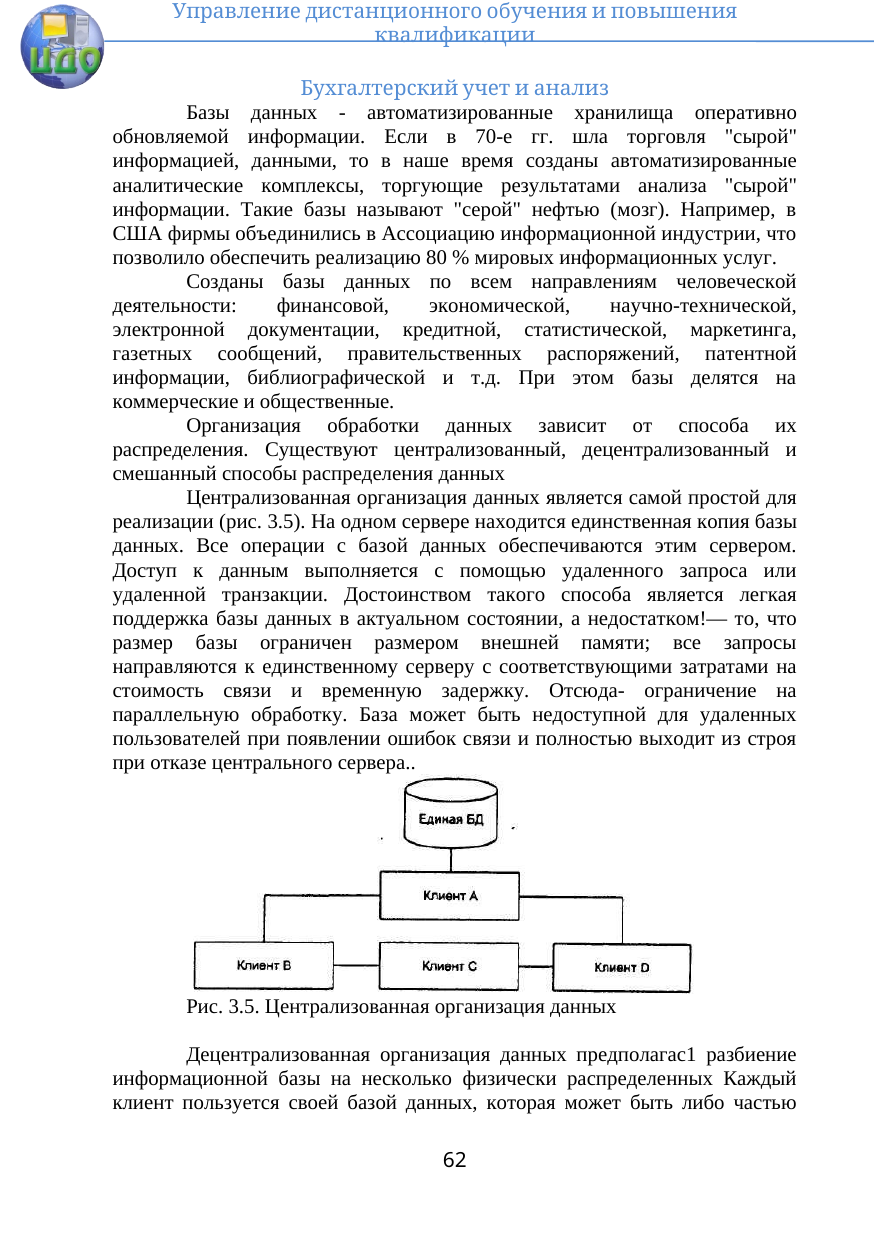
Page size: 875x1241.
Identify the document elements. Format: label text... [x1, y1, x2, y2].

picture [186, 774, 696, 994]
text Организация обработки данных зависит от способа их распределения. Существуют централизованный, децентрализованный и смешанный способы распределения данных [112, 413, 797, 485]
text Централизованная организация данных является самой простой для реализации (рис. 3.5). На одном сервере находится единственная копия базы данных. Все операции с базой данных обеспечиваются этим сервером. Доступ к данным выполняется с помощью удаленного запроса или удаленной транзакции. Достоинством такого способа является легкая поддержка базы данных в актуальном состоянии, а недостатком!— то, что размер базы ограничен размером внешней памяти; все запросы направляются к единственному серверу с соответствующими затратами на стоимость связи и временную задержку. Отсюда- ограничение на параллельную обработку. База может быть недоступной для удаленных пользователей при появлении ошибок связи и полностью выходит из строя при отказе центрального сервера.. [112, 485, 797, 774]
text Рис. 3.5. Централизованная организация данных [112, 994, 797, 1018]
text Созданы базы данных по всем направлениям человеческой деятельности: финансовой, экономической, научно-технической, электронной документации, кредитной, статистической, маркетинга, газетных сообщений, правительственных распоряжений, патентной информации, библиографической и т.д. При этом базы делятся на коммерческие и общественные. [112, 269, 797, 413]
text Базы данных - автоматизированные хранилища оперативно обновляемой информации. Если в 70-е гг. шла торговля "сырой" информацией, данными, то в наше время созданы автоматизированные аналитические комплексы, торгующие результатами анализа "сырой" информации. Такие базы называют "серой" нефтью (мозг). Например, в США фирмы объединились в Ассоциацию информационной индустрии, что позволило обеспечить реализацию 80 % мировых информационных услуг. [112, 100, 797, 269]
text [112, 1042, 797, 1114]
picture [20, 4, 105, 89]
